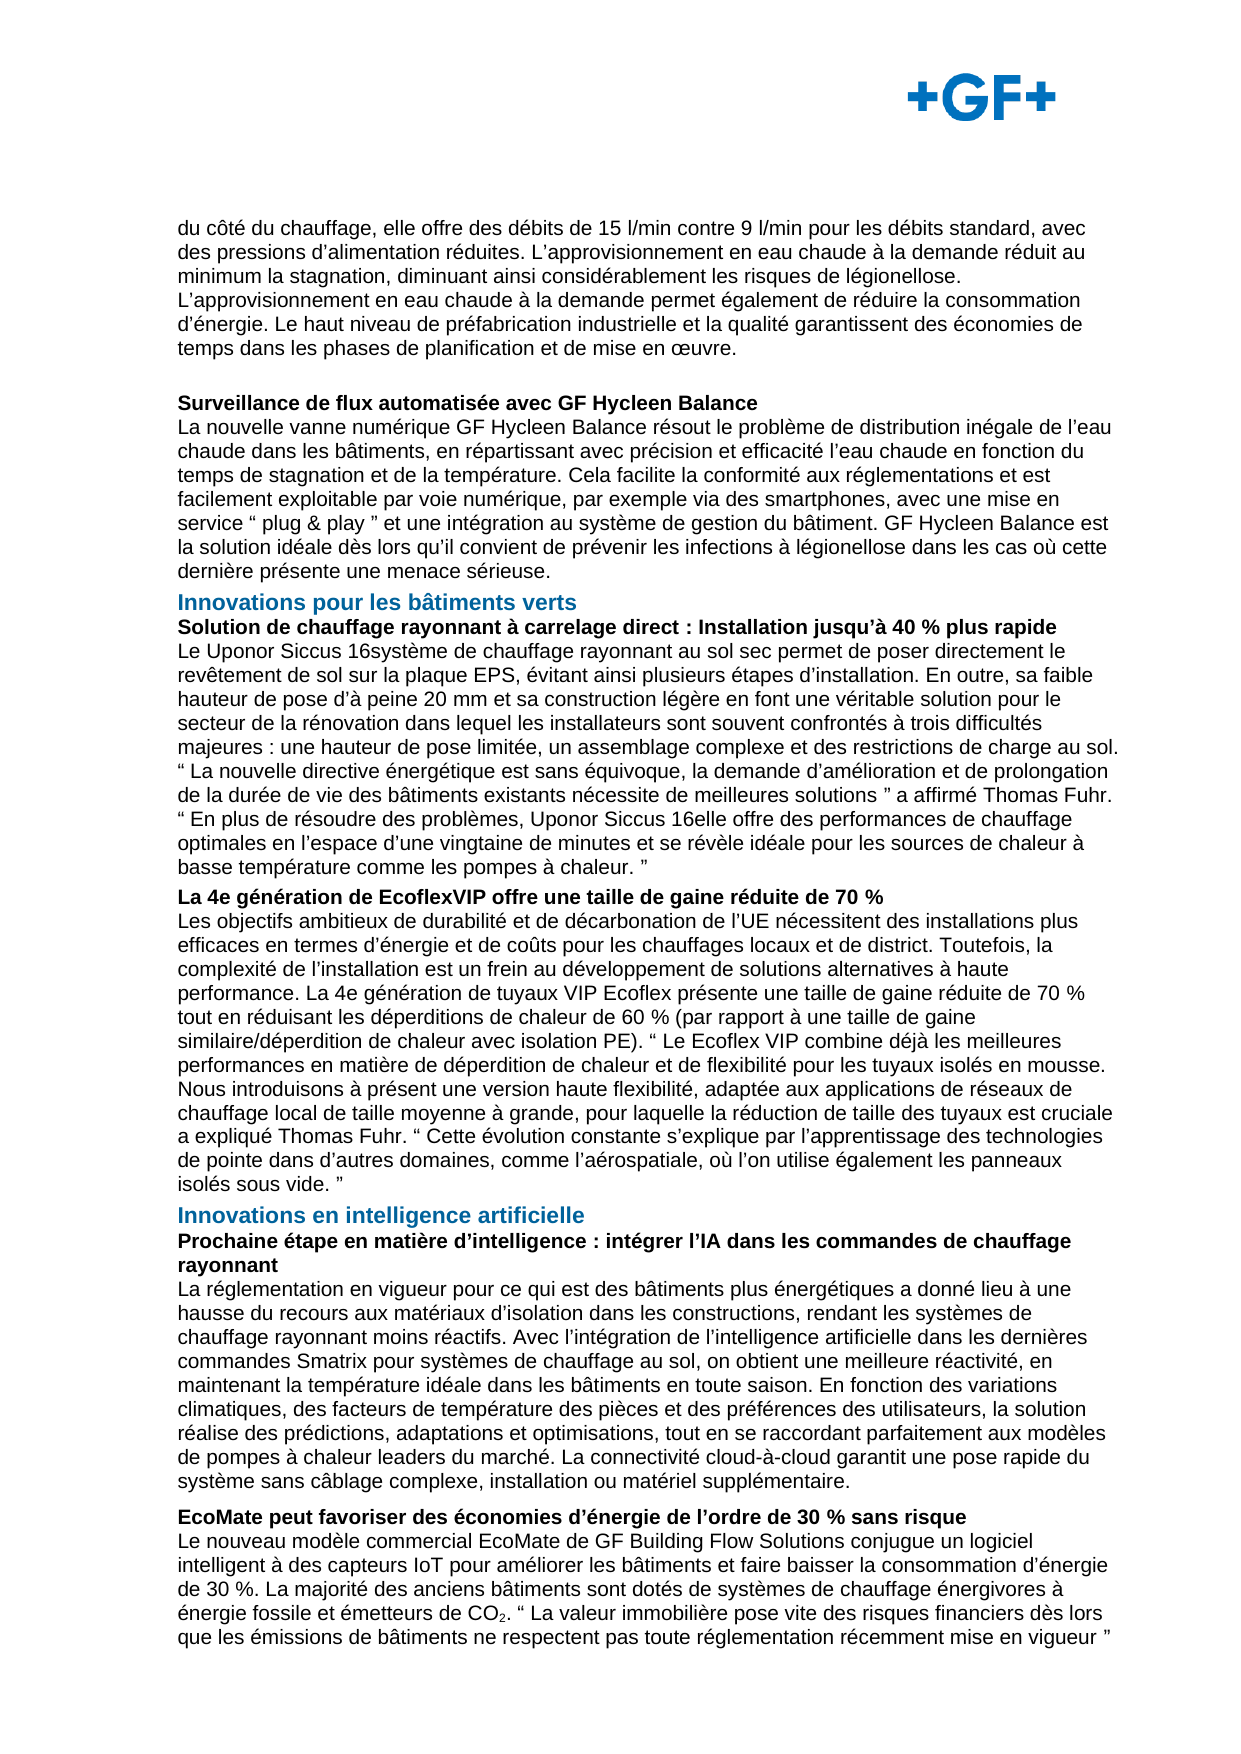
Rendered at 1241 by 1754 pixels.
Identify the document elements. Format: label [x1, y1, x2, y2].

table_cell [177, 209, 1121, 1649]
picture [907, 73, 1056, 121]
